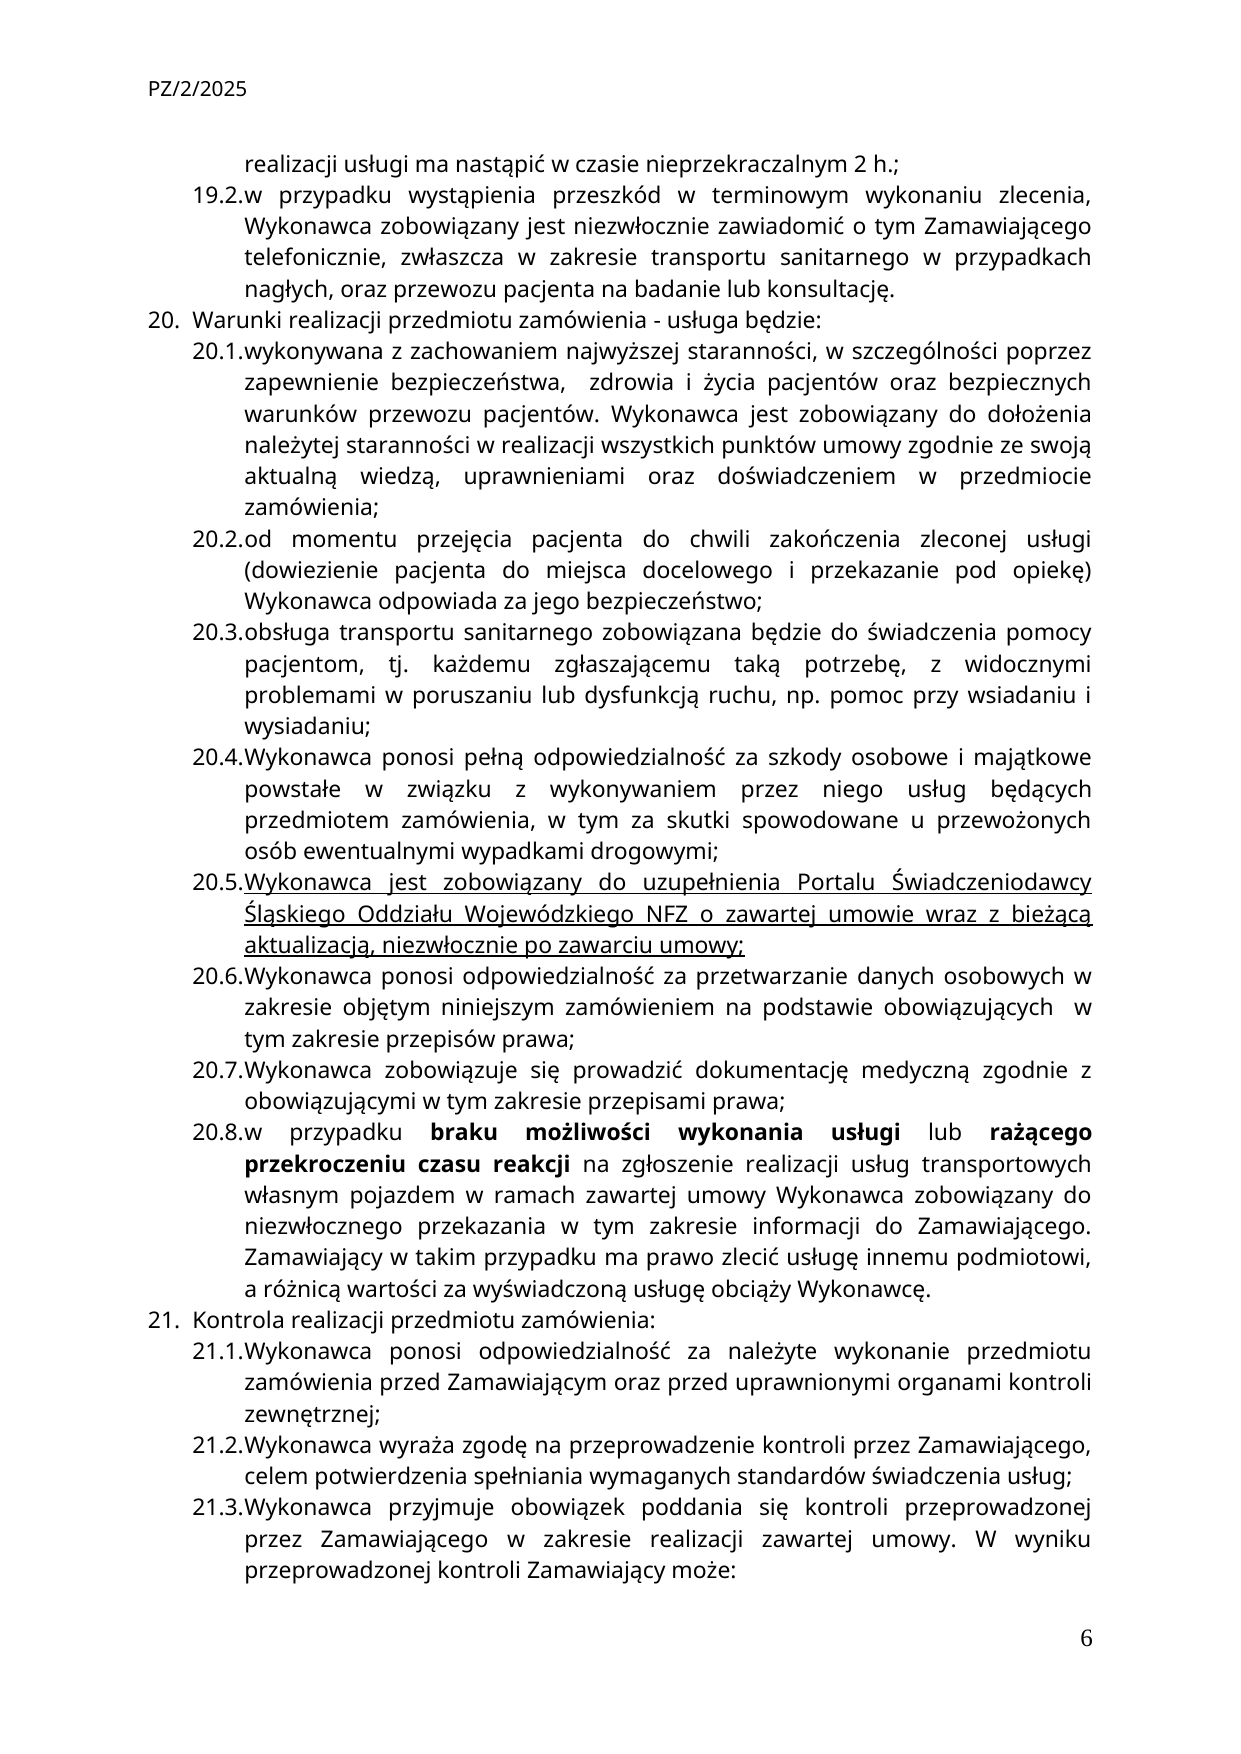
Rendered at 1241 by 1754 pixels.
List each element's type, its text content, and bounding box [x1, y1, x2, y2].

list Wykonawca ponosi odpowiedzialność za przetwarzanie danych osobowych w zakresie objętym niniejszym zamówieniem na podstawie obowiązujących w tym zakresie przepisów prawa; [192, 960, 1093, 1054]
list Kontrola realizacji przedmiotu zamówienia: [148, 1304, 1093, 1335]
list w przypadku braku możliwości wykonania usługi lub rażącego przekroczeniu czasu reakcji na zgłoszenie realizacji usług transportowych własnym pojazdem w ramach zawartej umowy Wykonawca zobowiązany do niezwłocznego przekazania w tym zakresie informacji do Zamawiającego. Zamawiający w takim przypadku ma prawo zlecić usługę innemu podmiotowi, a różnicą wartości za wyświadczoną usługę obciąży Wykonawcę. [192, 1116, 1093, 1304]
list wykonywana z zachowaniem najwyższej staranności, w szczególności poprzez zapewnienie bezpieczeństwa, zdrowia i życia pacjentów oraz bezpiecznych warunków przewozu pacjentów. Wykonawca jest zobowiązany do dołożenia należytej staranności w realizacji wszystkich punktów umowy zgodnie ze swoją aktualną wiedzą, uprawnieniami oraz doświadczeniem w przedmiocie zamówienia; [192, 335, 1093, 523]
list Wykonawca ponosi odpowiedzialność za należyte wykonanie przedmiotu zamówienia przed Zamawiającym oraz przed uprawnionymi organami kontroli zewnętrznej; [192, 1335, 1093, 1429]
list Wykonawca przyjmuje obowiązek poddania się kontroli przeprowadzonej przez Zamawiającego w zakresie realizacji zawartej umowy. W wyniku przeprowadzonej kontroli Zamawiający może: [192, 1491, 1093, 1585]
list Wykonawca jest zobowiązany do uzupełnienia Portalu Świadczeniodawcy Śląskiego Oddziału Wojewódzkiego NFZ o zawartej umowie wraz z bieżącą aktualizacją, niezwłocznie po zawarciu umowy; [192, 866, 1093, 960]
list Wykonawca ponosi pełną odpowiedzialność za szkody osobowe i majątkowe powstałe w związku z wykonywaniem przez niego usług będących przedmiotem zamówienia, w tym za skutki spowodowane u przewożonych osób ewentualnymi wypadkami drogowymi; [192, 741, 1093, 866]
list Wykonawca zobowiązuje się prowadzić dokumentację medyczną zgodnie z obowiązującymi w tym zakresie przepisami prawa; [192, 1054, 1093, 1116]
list obsługa transportu sanitarnego zobowiązana będzie do świadczenia pomocy pacjentom, tj. każdemu zgłaszającemu taką potrzebę, z widocznymi problemami w poruszaniu lub dysfunkcją ruchu, np. pomoc przy wsiadaniu i wysiadaniu; [192, 616, 1093, 741]
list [192, 148, 1093, 179]
list w przypadku wystąpienia przeszkód w terminowym wykonaniu zlecenia, Wykonawca zobowiązany jest niezwłocznie zawiadomić o tym Zamawiającego telefonicznie, zwłaszcza w zakresie transportu sanitarnego w przypadkach nagłych, oraz przewozu pacjenta na badanie lub konsultację. [192, 179, 1093, 304]
list Warunki realizacji przedmiotu zamówienia - usługa będzie: [148, 304, 1093, 335]
list od momentu przejęcia pacjenta do chwili zakończenia zleconej usługi (dowiezienie pacjenta do miejsca docelowego i przekazanie pod opiekę) Wykonawca odpowiada za jego bezpieczeństwo; [192, 523, 1093, 616]
list Wykonawca wyraża zgodę na przeprowadzenie kontroli przez Zamawiającego, celem potwierdzenia spełniania wymaganych standardów świadczenia usług; [192, 1429, 1093, 1491]
